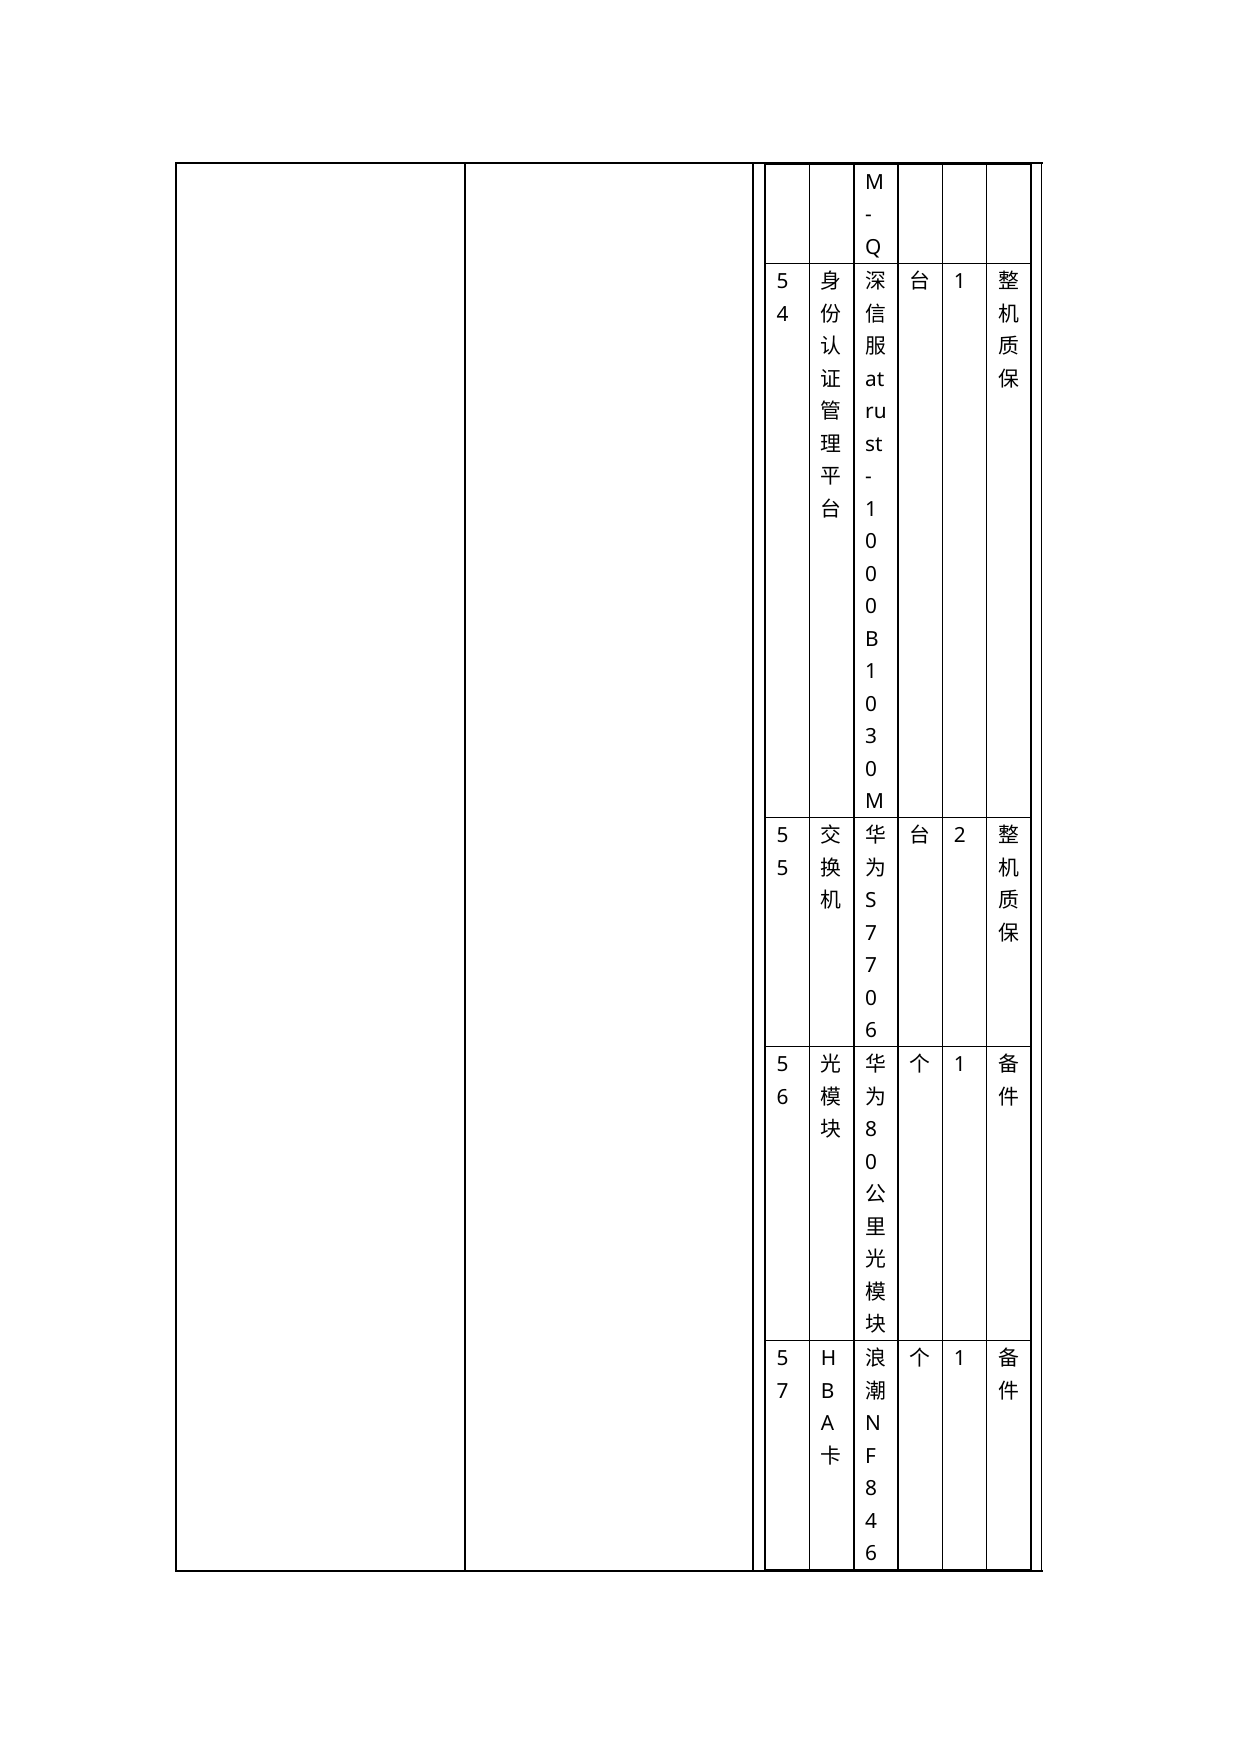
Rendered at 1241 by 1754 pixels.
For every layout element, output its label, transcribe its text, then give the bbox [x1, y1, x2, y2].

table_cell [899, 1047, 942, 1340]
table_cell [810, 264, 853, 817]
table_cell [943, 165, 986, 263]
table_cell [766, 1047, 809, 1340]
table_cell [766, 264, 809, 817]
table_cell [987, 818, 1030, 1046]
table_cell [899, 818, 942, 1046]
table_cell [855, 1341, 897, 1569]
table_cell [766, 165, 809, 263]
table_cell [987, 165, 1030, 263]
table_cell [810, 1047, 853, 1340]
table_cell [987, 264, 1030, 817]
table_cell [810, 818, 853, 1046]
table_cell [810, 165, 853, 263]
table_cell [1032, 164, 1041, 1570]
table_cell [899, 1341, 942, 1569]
table_cell [466, 164, 752, 1570]
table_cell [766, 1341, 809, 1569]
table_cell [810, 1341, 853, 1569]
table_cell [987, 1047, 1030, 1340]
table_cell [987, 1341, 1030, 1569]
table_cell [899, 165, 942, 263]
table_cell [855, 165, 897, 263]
table_cell 1 [177, 164, 464, 1570]
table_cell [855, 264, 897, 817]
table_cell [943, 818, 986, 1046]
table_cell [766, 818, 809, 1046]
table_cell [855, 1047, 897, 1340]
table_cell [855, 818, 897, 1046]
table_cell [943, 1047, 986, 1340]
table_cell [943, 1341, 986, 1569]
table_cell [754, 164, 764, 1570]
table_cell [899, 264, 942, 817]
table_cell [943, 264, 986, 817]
